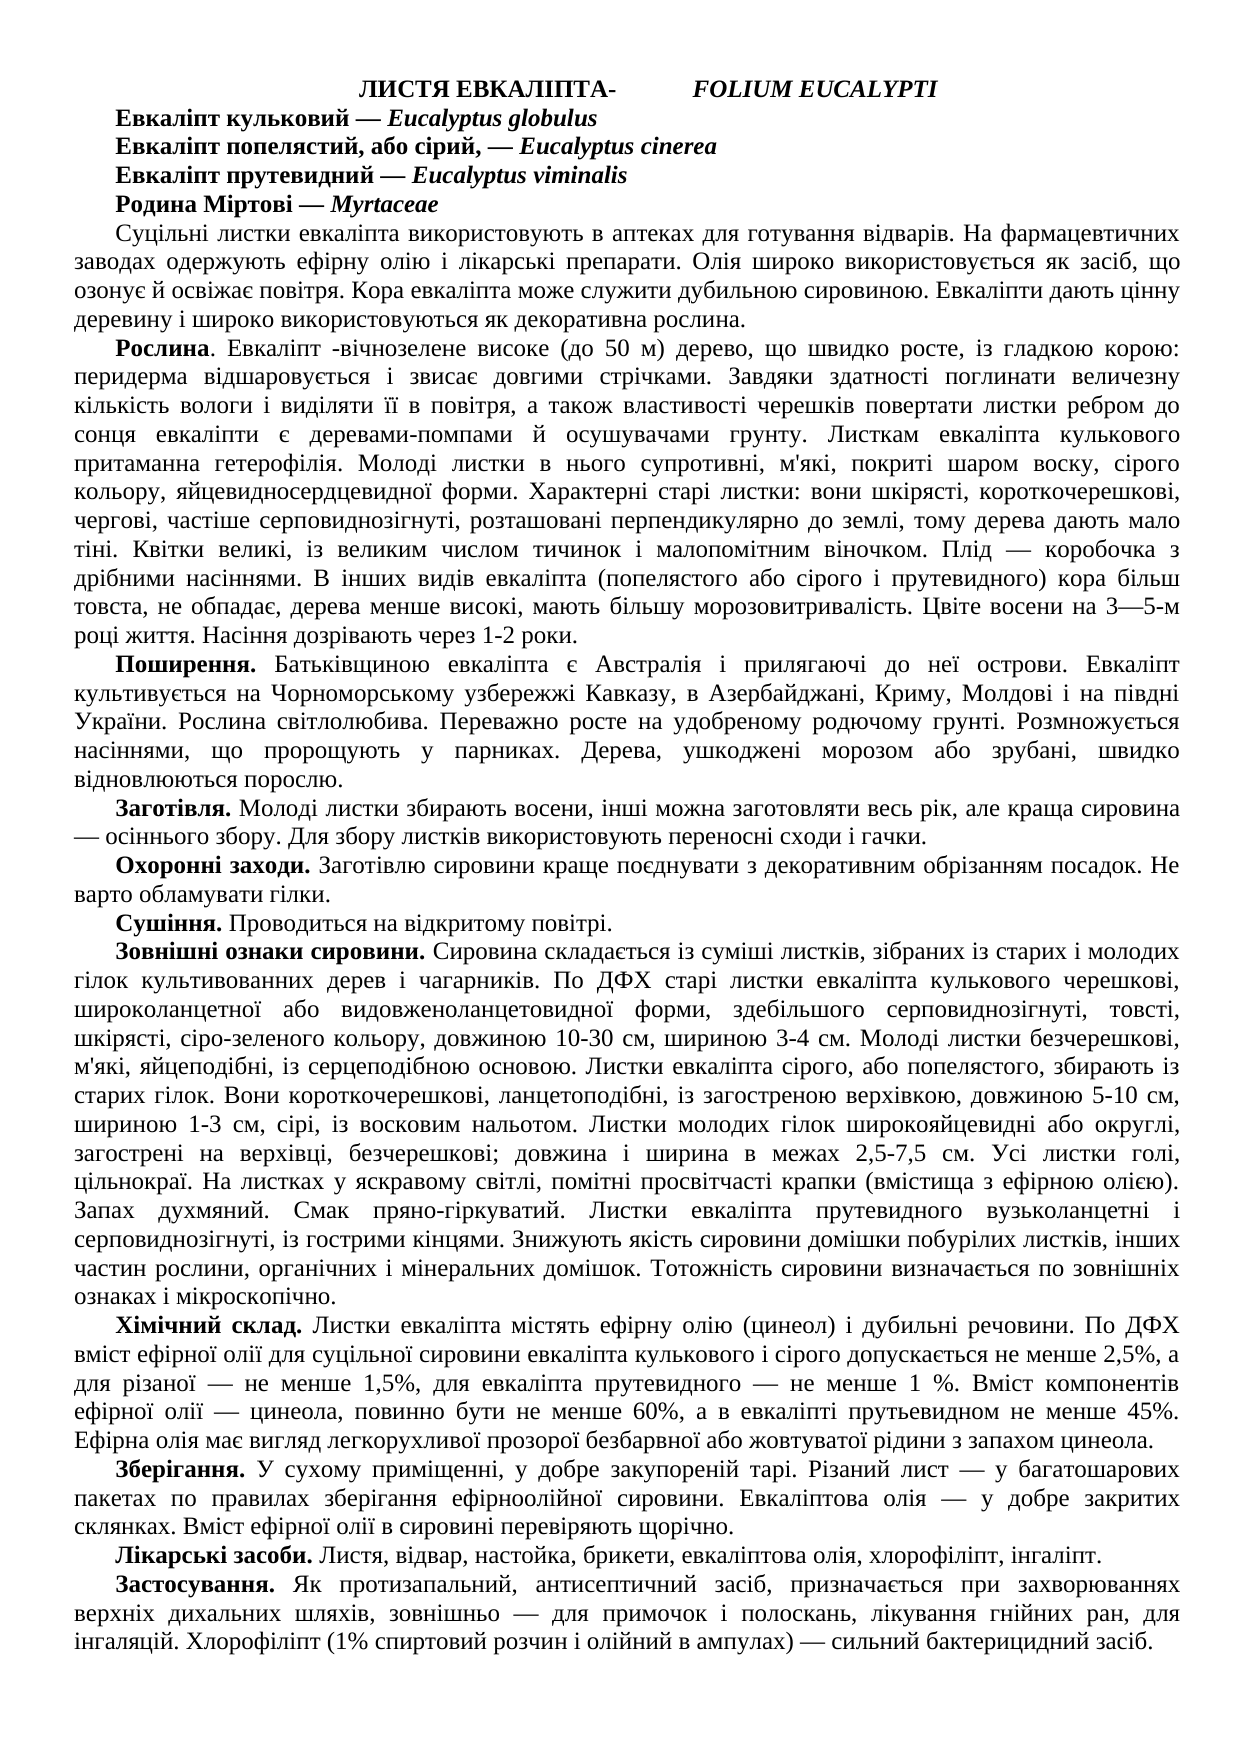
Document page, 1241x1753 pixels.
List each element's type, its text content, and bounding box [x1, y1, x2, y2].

text Зовнішні ознаки сировини. Сировина складається із суміші листків, зібраних із старих і молодих гілок культивованних дерев і чагарників. По ДФХ старі листки евкаліпта кулькового черешкові, широколанцетної або видовженоланцетовидної форми, здебільшого серповиднозігнуті, товсті, шкірясті, сіро-зеленого кольору, довжиною 10-30 см, шириною 3-4 см. Молоді листки безчерешкові, м'які, яйцеподібні, із серцеподібною основою. Листки евкаліпта сірого, або попелястого, збирають із старих гілок. Вони короткочерешкові, ланцетоподібні, із загостреною верхівкою, довжиною 5-10 см, шириною 1-3 см, сірі, із восковим нальотом. Листки молодих гілок широкояйцевидні або округлі, загострені на верхівці, безчерешкові; довжина і ширина в межах 2,5-7,5 см. Усі листки голі, цільнокраї. На листках у яскравому світлі, помітні просвітчасті крапки (вмістища з ефірною олією). Запах духмяний. Смак пряно-гіркуватий. Листки евкаліпта прутевидного вузьколанцетні і серповиднозігнуті, із гострими кінцями. Знижують якість сировини домішки побурілих листків, інших частин рослини, органічних і мінеральних домішок. Тотожність сировини визначається по зовнішніх ознаках і мікроскопічно. [74, 936, 1181, 1310]
text Евкаліпт попелястий, або сірий, — Eucalyptus cinerea [74, 131, 1181, 160]
text Суцільні листки евкаліпта використовують в аптеках для готування відварів. На фармацевтичних заводах одержують ефірну олію і лікарські препарати. Олія широко використовується як засіб, що озонує й освіжає повітря. Кора евкаліпта може служити дубильною сировиною. Евкаліпти дають цінну деревину і широко використовуються як декоративна рослина. [74, 218, 1181, 333]
text Лікарські засоби. Листя, відвар, настойка, брикети, евкаліптова олія, хлорофіліпт, інгаліпт. [74, 1540, 1181, 1569]
text Застосування. Як протизапальний, антисептичний засіб, призначається при захворюваннях верхніх дихальних шляхів, зовнішньо — для примочок і полоскань, лікування гнійних ран, для інгаляцій. Хлорофіліпт (1% спиртовий розчин і олійний в ампулах) — сильний бактерицидний засіб. [74, 1569, 1181, 1655]
text Рослина. Евкаліпт -вічнозелене високе (до 50 м) дерево, що швидко росте, із гладкою корою: перидерма відшаровується і звисає довгими стрічками. Завдяки здатності поглинати величезну кількість вологи і виділяти її в повітря, а також властивості черешків повертати листки ребром до сонця евкаліпти є деревами-помпами й осушувачами грунту. Листкам евкаліпта кулькового притаманна гетерофілія. Молоді листки в нього супротивні, м'які, покриті шаром воску, сірого кольору, яйцевидносердцевидної форми. Характерні старі листки: вони шкірясті, короткочерешкові, чергові, частіше серповиднозігнуті, розташовані перпендикулярно до землі, тому дерева дають мало тіні. Квітки великі, із великим числом тичинок і малопомітним віночком. Плід — коробочка з дрібними насіннями. В інших видів евкаліпта (попелястого або сірого і прутевидного) кора більш товста, не обпадає, дерева менше високі, мають більшу морозовитривалість. Цвіте восени на 3—5-м році життя. Насіння дозрівають через 1-2 роки. [74, 333, 1181, 649]
text Охоронні заходи. Заготівлю сировини краще поєднувати з декоративним обрізанням посадок. Не варто обламувати гілки. [74, 850, 1181, 908]
text Зберігання. У сухому приміщенні, у добре закупореній тарі. Різаний лист — у багатошарових пакетах по правилах зберігання ефірноолійної сировини. Евкаліптова олія — у добре закритих склянках. Вміст ефірної олії в сировині перевіряють щорічно. [74, 1454, 1181, 1540]
text Евкаліпт прутевидний — Eucalyptus viminalis [74, 160, 1181, 189]
text Сушіння. Проводиться на відкритому повітрі. [74, 908, 1181, 936]
text Поширення. Батьківщиною евкаліпта є Австралія і прилягаючі до неї острови. Евкаліпт культивується на Чорноморському узбережжі Кавказу, в Азербайджані, Криму, Молдові і на півдні України. Рослина світлолюбива. Переважно росте на удобреному родючому грунті. Розмножується насіннями, що пророщують у парниках. Дерева, ушкоджені морозом або зрубані, швидко відновлюються порослю. [74, 649, 1181, 793]
text Родина Міртові — Myrtaceae [74, 189, 1181, 218]
text Заготівля. Молоді листки збирають восени, інші можна заготовляти весь рік, але краща сировина — осіннього збору. Для збору листків використовують переносні сходи і гачки. [74, 793, 1181, 850]
text ЛИСТЯ ЕВКАЛІПТА- FOLIUM EUCALYPTI [74, 74, 1181, 103]
text Хімічний склад. Листки евкаліпта містять ефірну олію (цинеол) і дубильні речовини. По ДФХ вміст ефірної олії для суцільної сировини евкаліпта кулькового і сірого допускається не менше 2,5%, а для різаної — не менше 1,5%, для евкаліпта прутевидного — не менше 1 %. Вміст компонентів ефірної олії — цинеола, повинно бути не менше 60%, а в евкаліпті прутьевидном не менше 45%. Ефірна олія має вигляд легкорухливої прозорої безбарвної або жовтуватої рідини з запахом цинеола. [74, 1310, 1181, 1454]
text Евкаліпт кульковий — Eucalyptus globulus [74, 103, 1181, 131]
